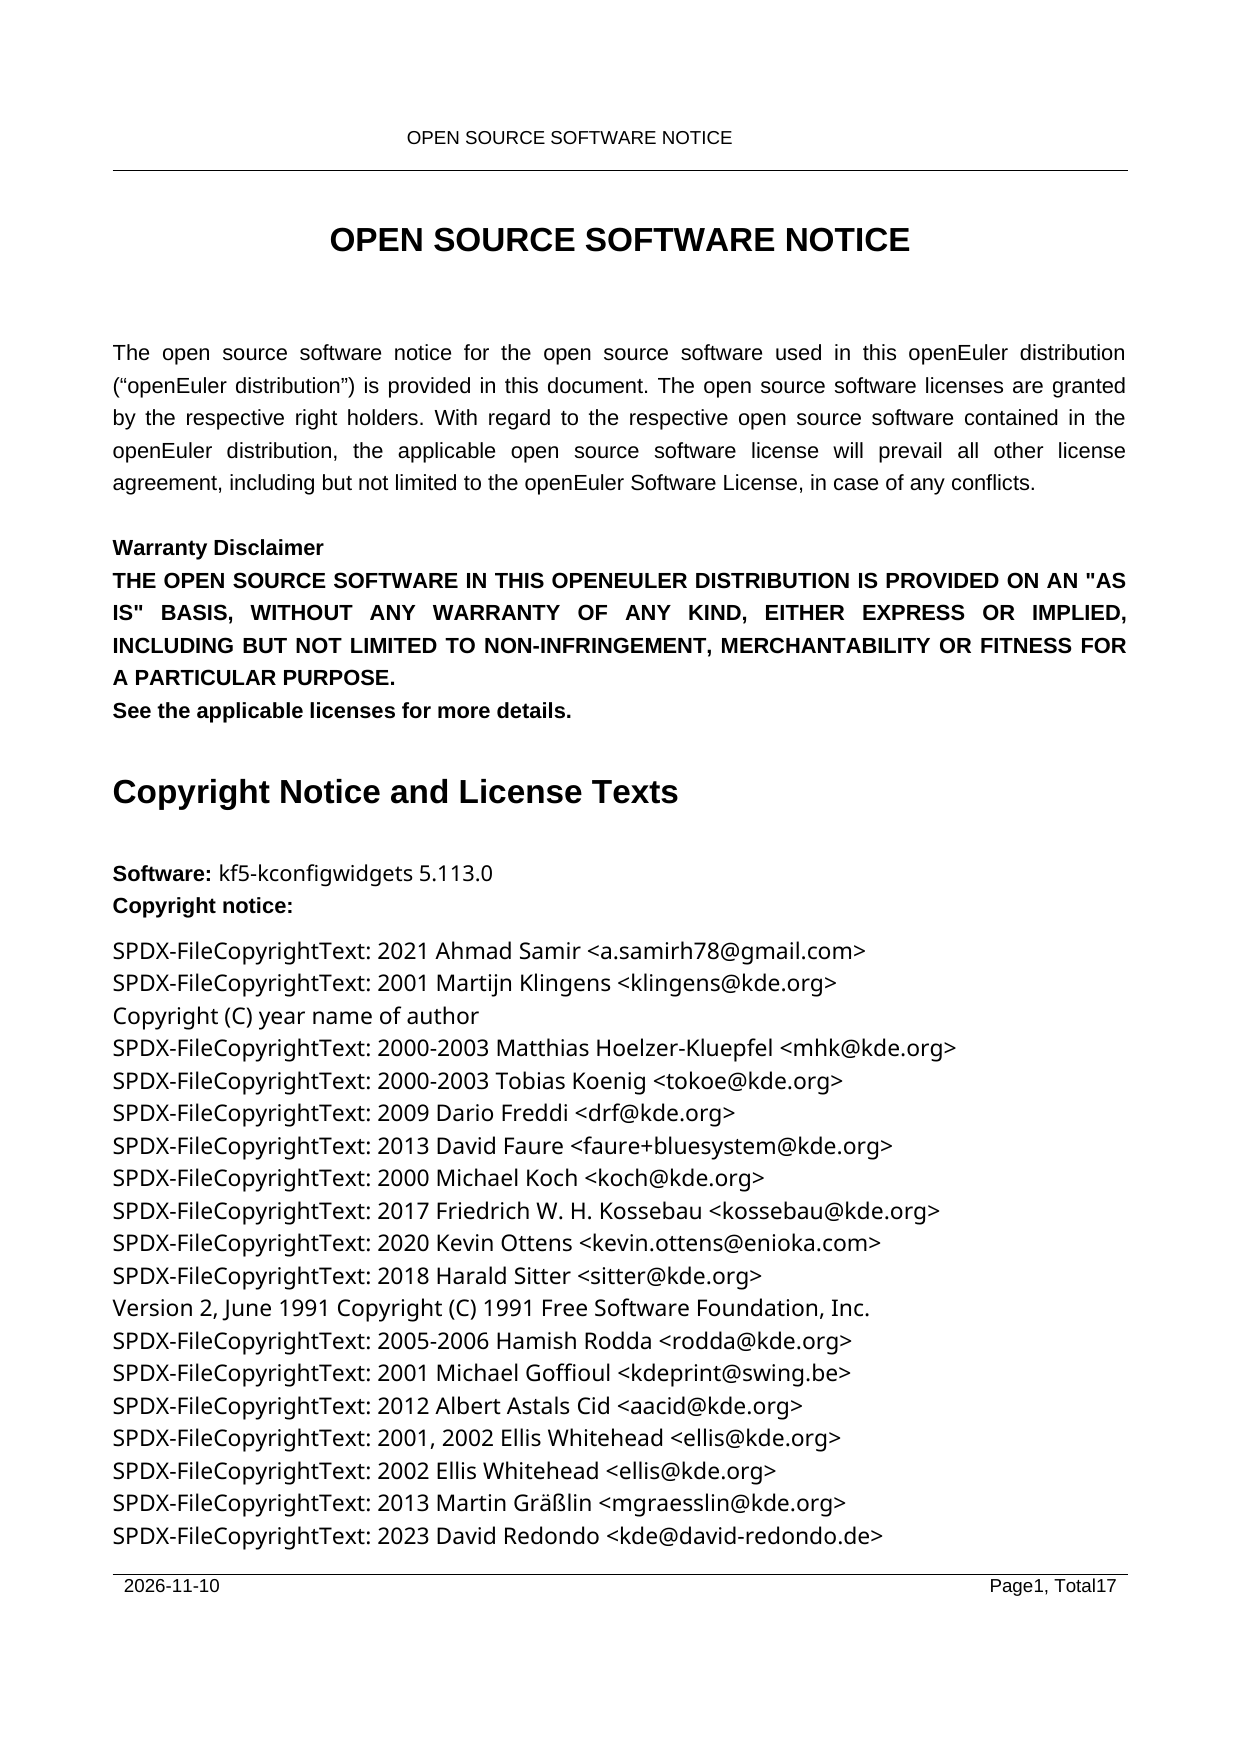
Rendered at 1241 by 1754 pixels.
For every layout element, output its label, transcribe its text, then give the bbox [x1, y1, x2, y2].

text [112, 934, 1128, 1551]
text THE OPEN SOURCE SOFTWARE IN THIS OPENEULER DISTRIBUTION IS PROVIDED ON AN "AS IS" BASIS, WITHOUT ANY WARRANTY OF ANY KIND, EITHER EXPRESS OR IMPLIED, INCLUDING BUT NOT LIMITED TO NON-INFRINGEMENT, MERCHANTABILITY OR FITNESS FOR A PARTICULAR PURPOSE. See the applicable licenses for more details. [112, 564, 1128, 726]
text Copyright notice: [112, 889, 1128, 921]
text Warranty Disclaimer [112, 531, 1128, 564]
text Copyright Notice and License Texts [112, 759, 1128, 824]
text The open source software notice for the open source software used in this openEuler distribution (“openEuler distribution”) is provided in this document. The open source software licenses are granted by the respective right holders. With regard to the respective open source software contained in the openEuler distribution, the applicable open source software license will prevail all other license agreement, including but not limited to the openEuler Software License, in case of any conflicts. [112, 336, 1128, 499]
text OPEN SOURCE SOFTWARE NOTICE [112, 206, 1128, 271]
title Software: kf5-kconfigwidgets 5.113.0 [112, 856, 1128, 889]
